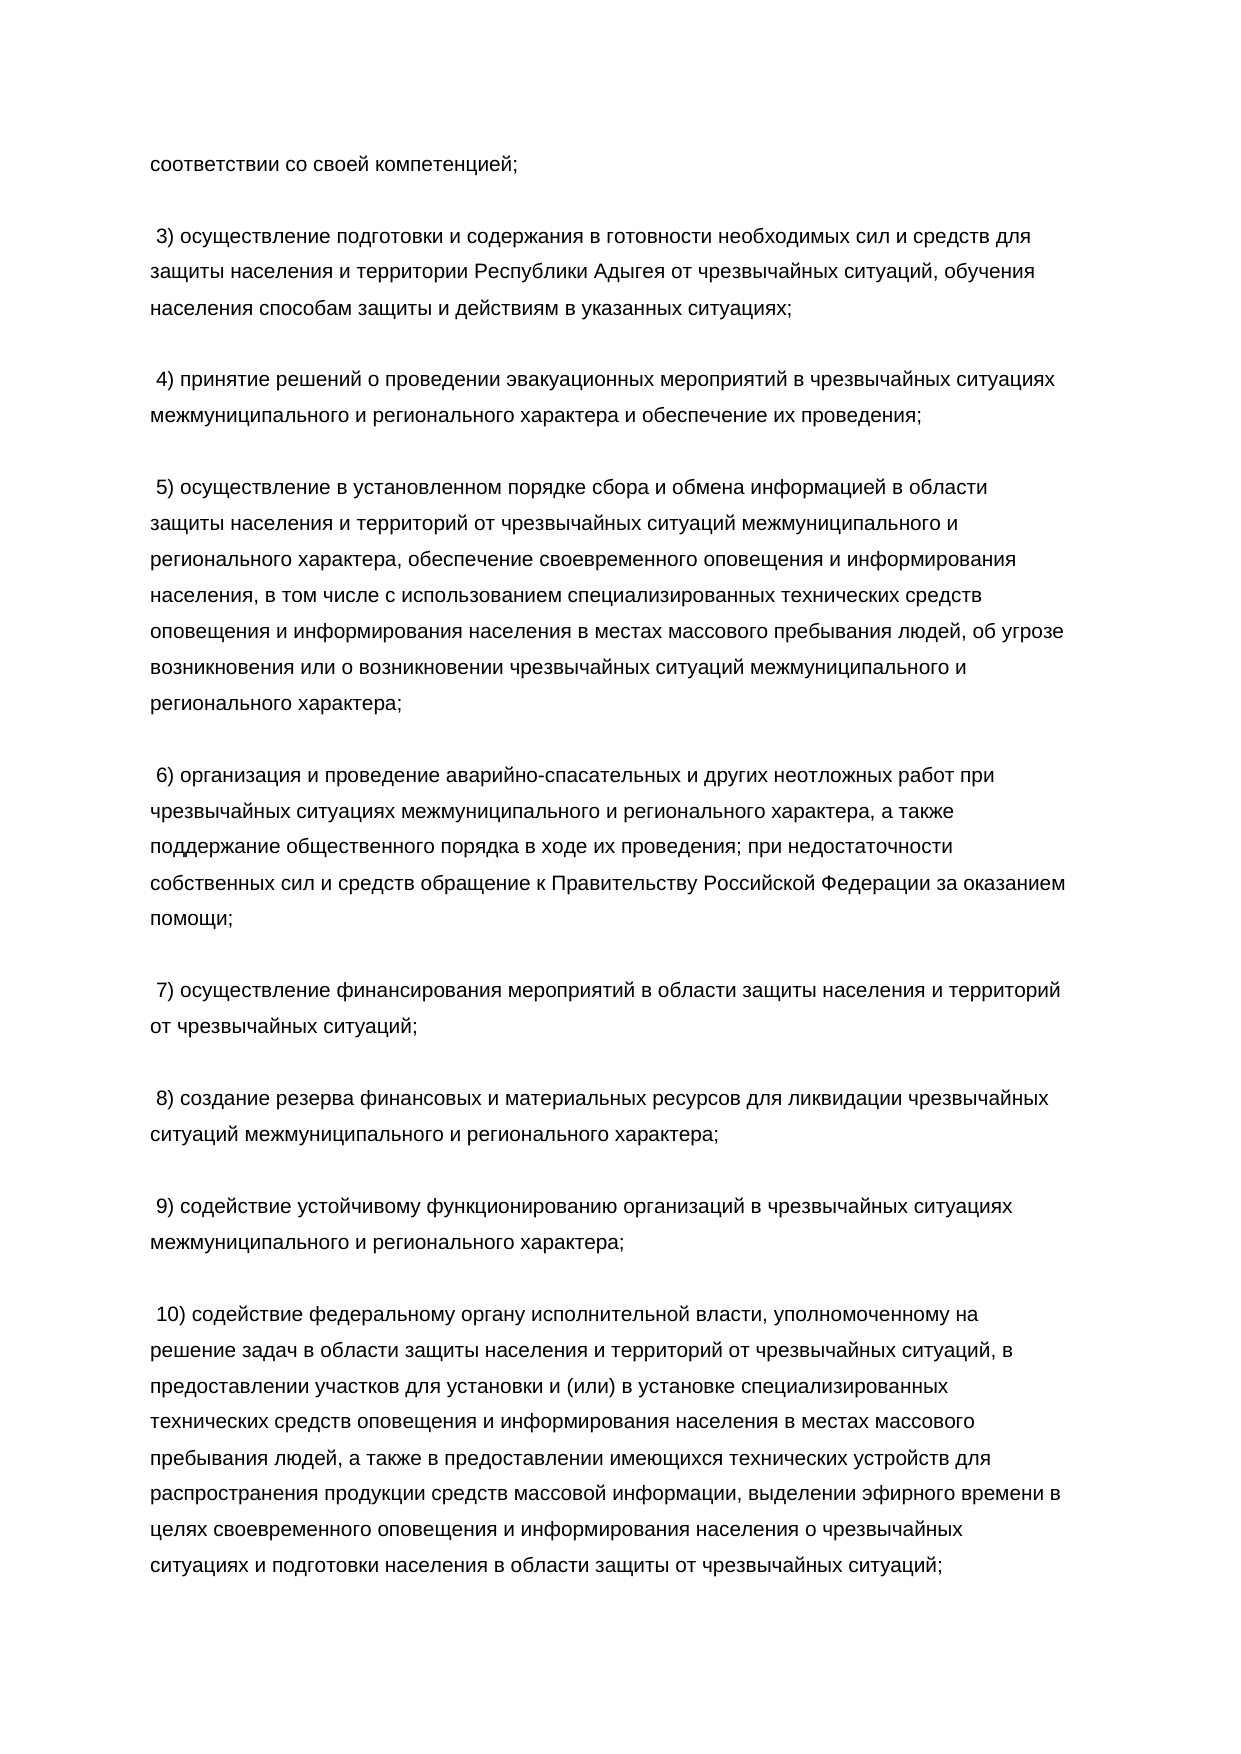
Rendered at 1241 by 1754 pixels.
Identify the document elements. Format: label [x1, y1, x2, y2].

table_cell [140, 150, 1078, 1577]
